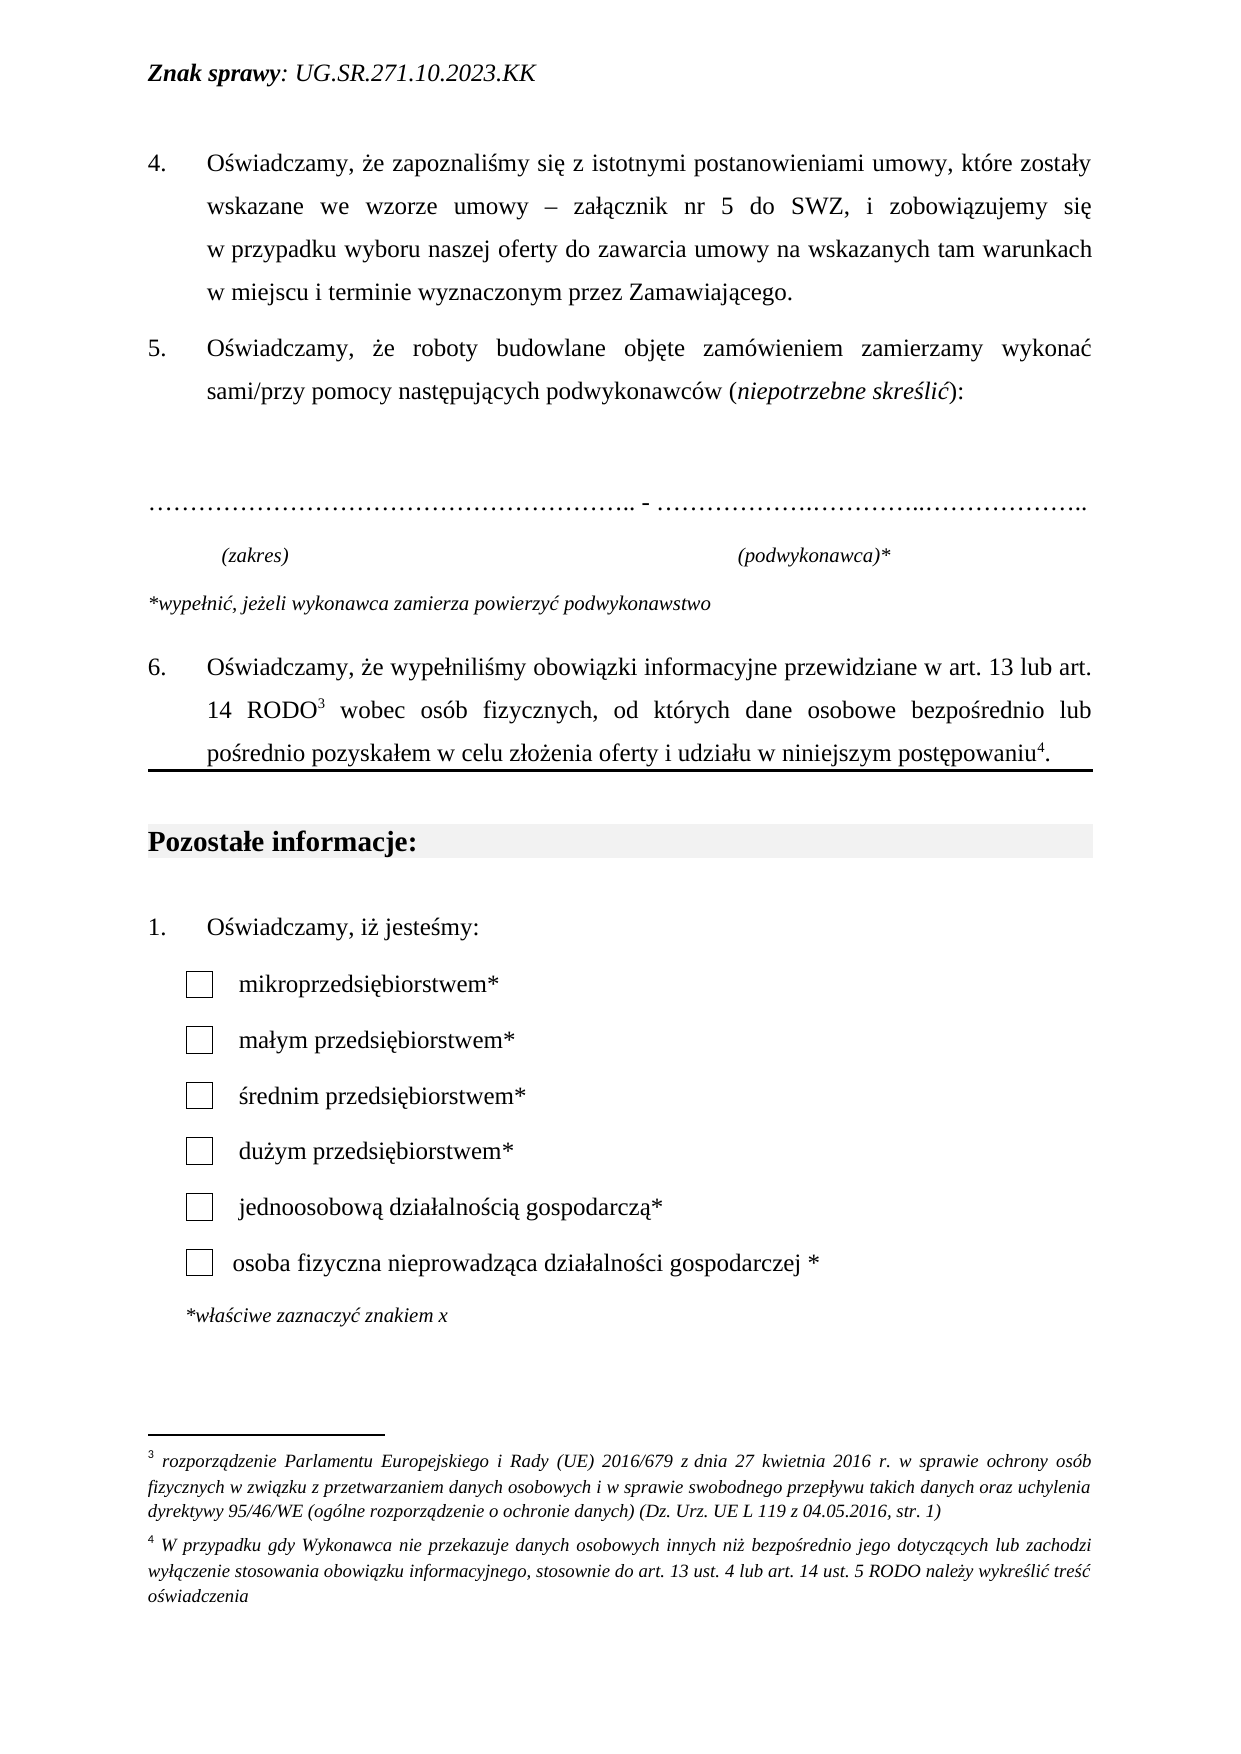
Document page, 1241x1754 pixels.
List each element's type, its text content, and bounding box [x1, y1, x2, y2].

text średnim przedsiębiorstwem* [185, 1081, 1093, 1109]
text ………………………………………………….. - ……………….…………..……………….. [148, 487, 1093, 516]
list Oświadczamy, iż jesteśmy: [148, 912, 1093, 941]
text jednoosobową działalnością gospodarczą* [185, 1192, 1093, 1221]
text (zakres) (podwykonawca)* [148, 543, 1093, 567]
text mikroprzedsiębiorstwem* [185, 969, 1093, 998]
list Oświadczamy, że roboty budowlane objęte zamówieniem zamierzamy wykonać sami/przy pomocy następujących podwykonawców (niepotrzebne skreślić): [148, 333, 1093, 404]
text *właściwe zaznaczyć znakiem x [185, 1303, 1093, 1327]
text Pozostałe informacje: [148, 824, 1093, 858]
text małym przedsiębiorstwem* [185, 1025, 1093, 1054]
list Oświadczamy, że zapoznaliśmy się z istotnymi postanowieniami umowy, które zostały wskazane we wzorze umowy – załącznik nr 5 do SWZ, i zobowiązujemy się w przypadku wyboru naszej oferty do zawarcia umowy na wskazanych tam warunkach w miejscu i terminie wyznaczonym przez Zamawiającego. [148, 148, 1093, 306]
text dużym przedsiębiorstwem* [185, 1136, 1093, 1165]
list Oświadczamy, że wypełniliśmy obowiązki informacyjne przewidziane w art. 13 lub art. 14 RODO wobec osób fizycznych, od których dane osobowe bezpośrednio lub pośrednio pozyskałem w celu złożenia oferty i udziału w niniejszym postępowaniu. [148, 652, 1093, 769]
text *wypełnić, jeżeli wykonawca zamierza powierzyć podwykonawstwo [148, 591, 1093, 615]
text osoba fizyczna nieprowadząca działalności gospodarczej * [185, 1248, 1093, 1276]
